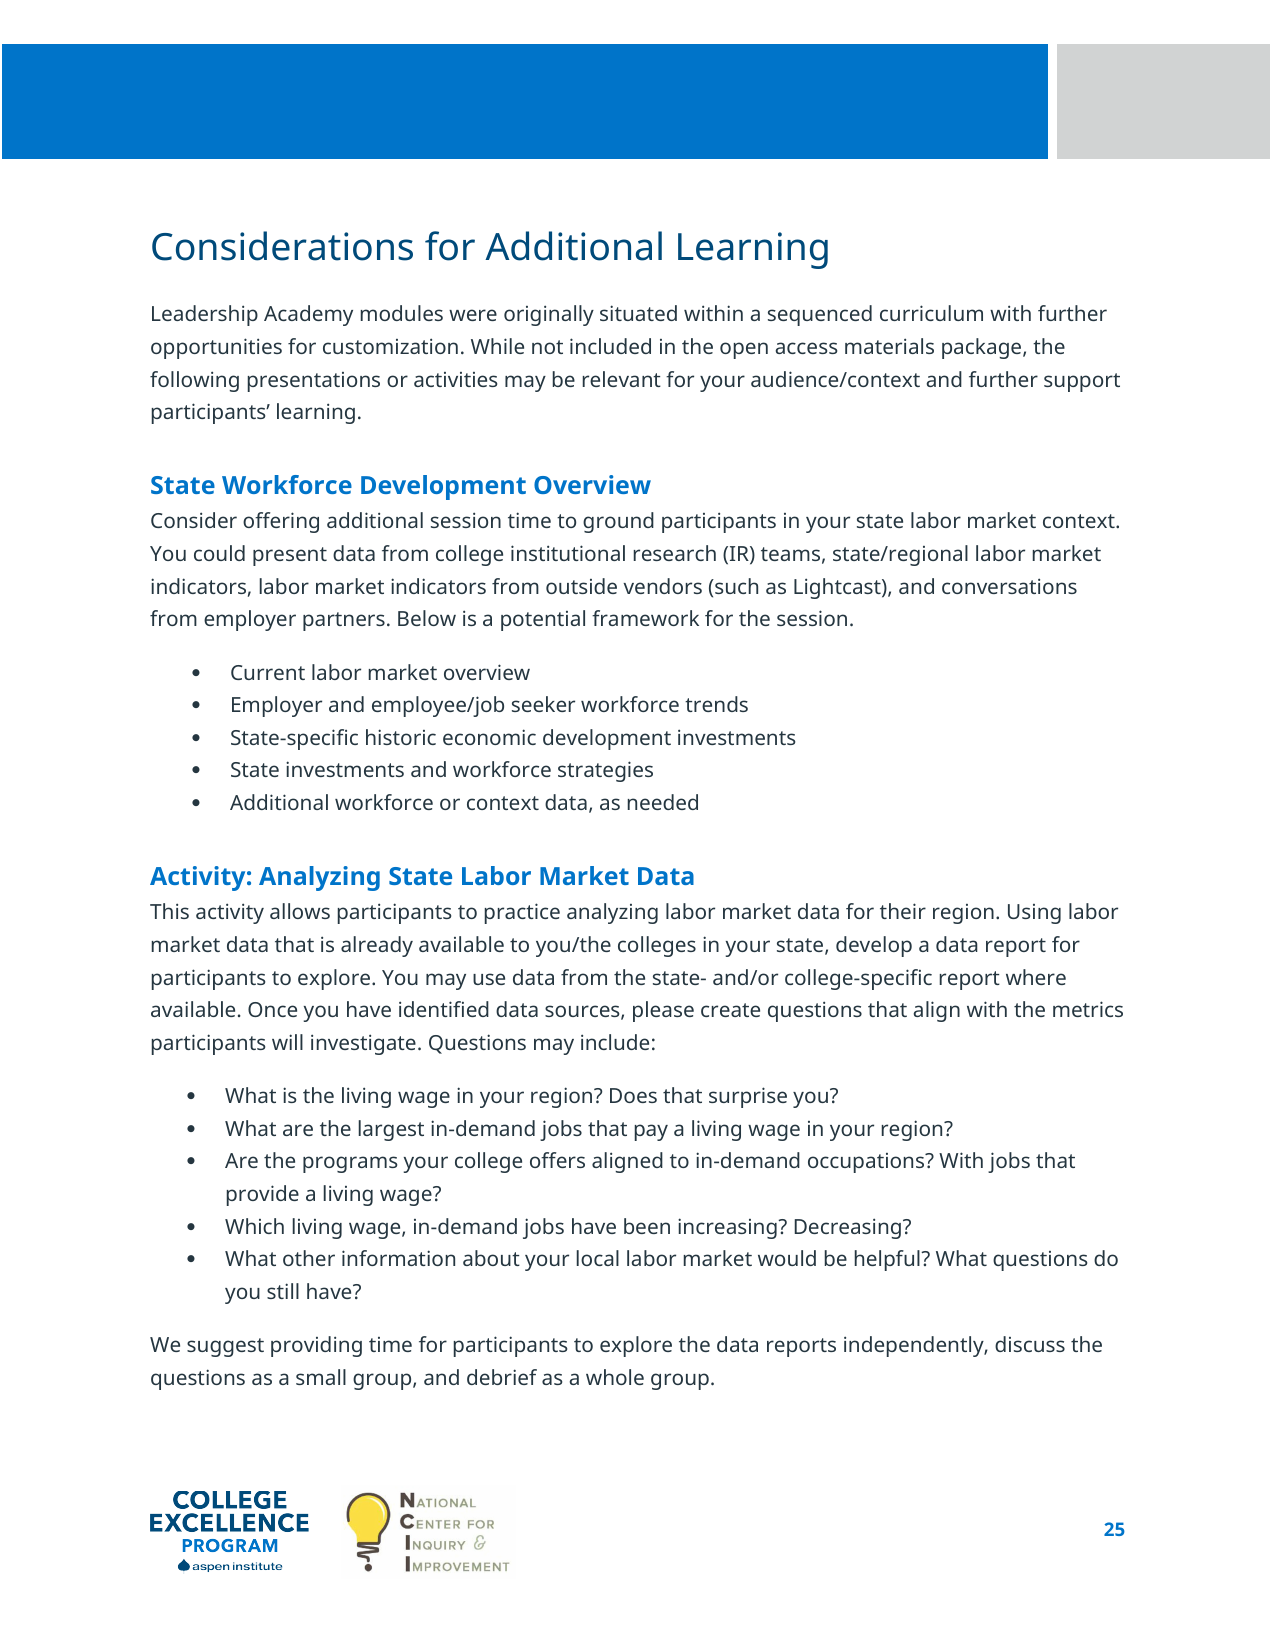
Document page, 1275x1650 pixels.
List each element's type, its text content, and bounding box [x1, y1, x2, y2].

subtitle Considerations for Additional Learning [150, 220, 1125, 271]
list State investments and workforce strategies [192, 756, 1125, 784]
list Which living wage, in-demand jobs have been increasing? Decreasing? [187, 1212, 1125, 1240]
list What is the living wage in your region? Does that surprise you? [187, 1081, 1125, 1110]
list What other information about your local labor market would be helpful? What questions do you still have? [187, 1244, 1125, 1305]
list Current labor market overview [192, 658, 1125, 686]
subtitle State Workforce Development Overview [150, 467, 1125, 501]
list Employer and employee/job seeker workforce trends [192, 690, 1125, 719]
picture [150, 1491, 309, 1574]
text This activity allows participants to practice analyzing labor market data for their region. Using labor market data that is already available to you/the colleges in your state, develop a data report for participants to explore. You may use data from the state- and/or college-specific report where available. Once you have identified data sources, please create questions that align with the metrics participants will investigate. Questions may include: [150, 897, 1125, 1056]
list Additional workforce or context data, as needed [192, 788, 1125, 817]
text Leadership Academy modules were originally situated within a sequenced curriculum with further opportunities for customization. While not included in the open access materials package, the following presentations or activities may be relevant for your audience/context and further support participants’ learning. [150, 299, 1125, 426]
picture [340, 1485, 516, 1579]
list Are the programs your college offers aligned to in-demand occupations? With jobs that provide a living wage? [187, 1147, 1125, 1208]
text We suggest providing time for participants to explore the data reports independently, discuss the questions as a small group, and debrief as a whole group. [150, 1330, 1125, 1391]
text Consider offering additional session time to ground participants in your state labor market context. You could present data from college institutional research (IR) teams, state/regional labor market indicators, labor market indicators from outside vendors (such as Lightcast), and conversations from employer partners. Below is a potential framework for the session. [150, 507, 1125, 633]
subtitle Activity: Analyzing State Labor Market Data [150, 858, 1125, 892]
list State-specific historic economic development investments [192, 723, 1125, 751]
list What are the largest in-demand jobs that pay a living wage in your region? [187, 1114, 1125, 1142]
